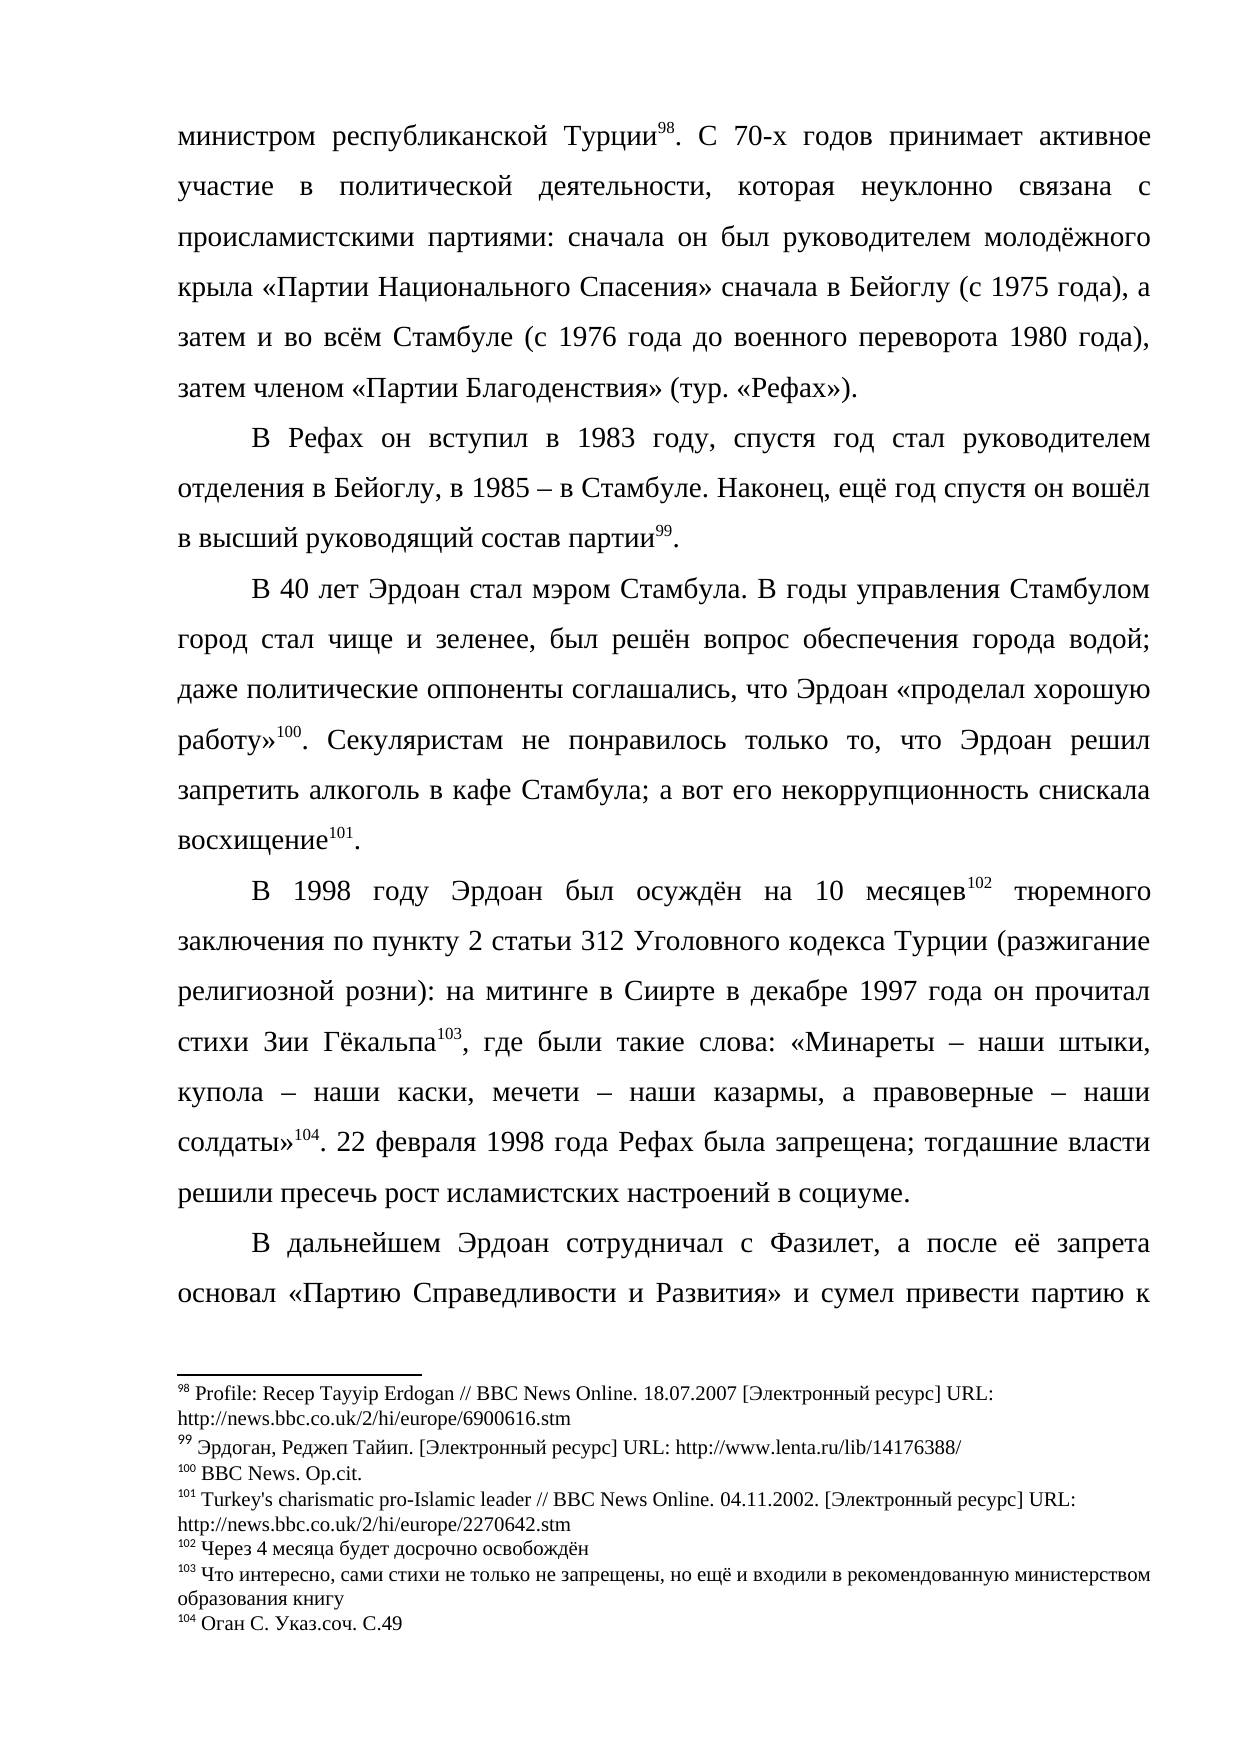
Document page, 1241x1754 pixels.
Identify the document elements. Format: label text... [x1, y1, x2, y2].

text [177, 1225, 1152, 1309]
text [177, 118, 1152, 403]
text В Рефах он вступил в 1983 году, спустя год стал руководителем отделения в Бейоглу, в 1985 – в Стамбуле. Наконец, ещё год спустя он вошёл в высший руководящий состав партии. [177, 420, 1152, 554]
text В 1998 году Эрдоан был осуждён на 10 месяцев тюремного заключения по пункту 2 статьи 312 Уголовного кодекса Турции (разжигание религиозной розни): на митинге в Сиирте в декабре 1997 года он прочитал стихи Зии Гёкальпа, где были такие слова: «Минареты – наши штыки, купола – наши каски, мечети – наши казармы, а правоверные – наши солдаты». 22 февраля 1998 года Рефах была запрещена; тогдашние власти решили пресечь рост исламистских настроений в социуме. [177, 873, 1152, 1208]
text В 40 лет Эрдоан стал мэром Стамбула. В годы управления Стамбулом город стал чище и зеленее, был решён вопрос обеспечения города водой; даже политические оппоненты соглашались, что Эрдоан «проделал хорошую работу». Секуляристам не понравилось только то, что Эрдоан решил запретить алкоголь в кафе Стамбула; а вот его некоррупционность снискала восхищение. [177, 571, 1152, 856]
